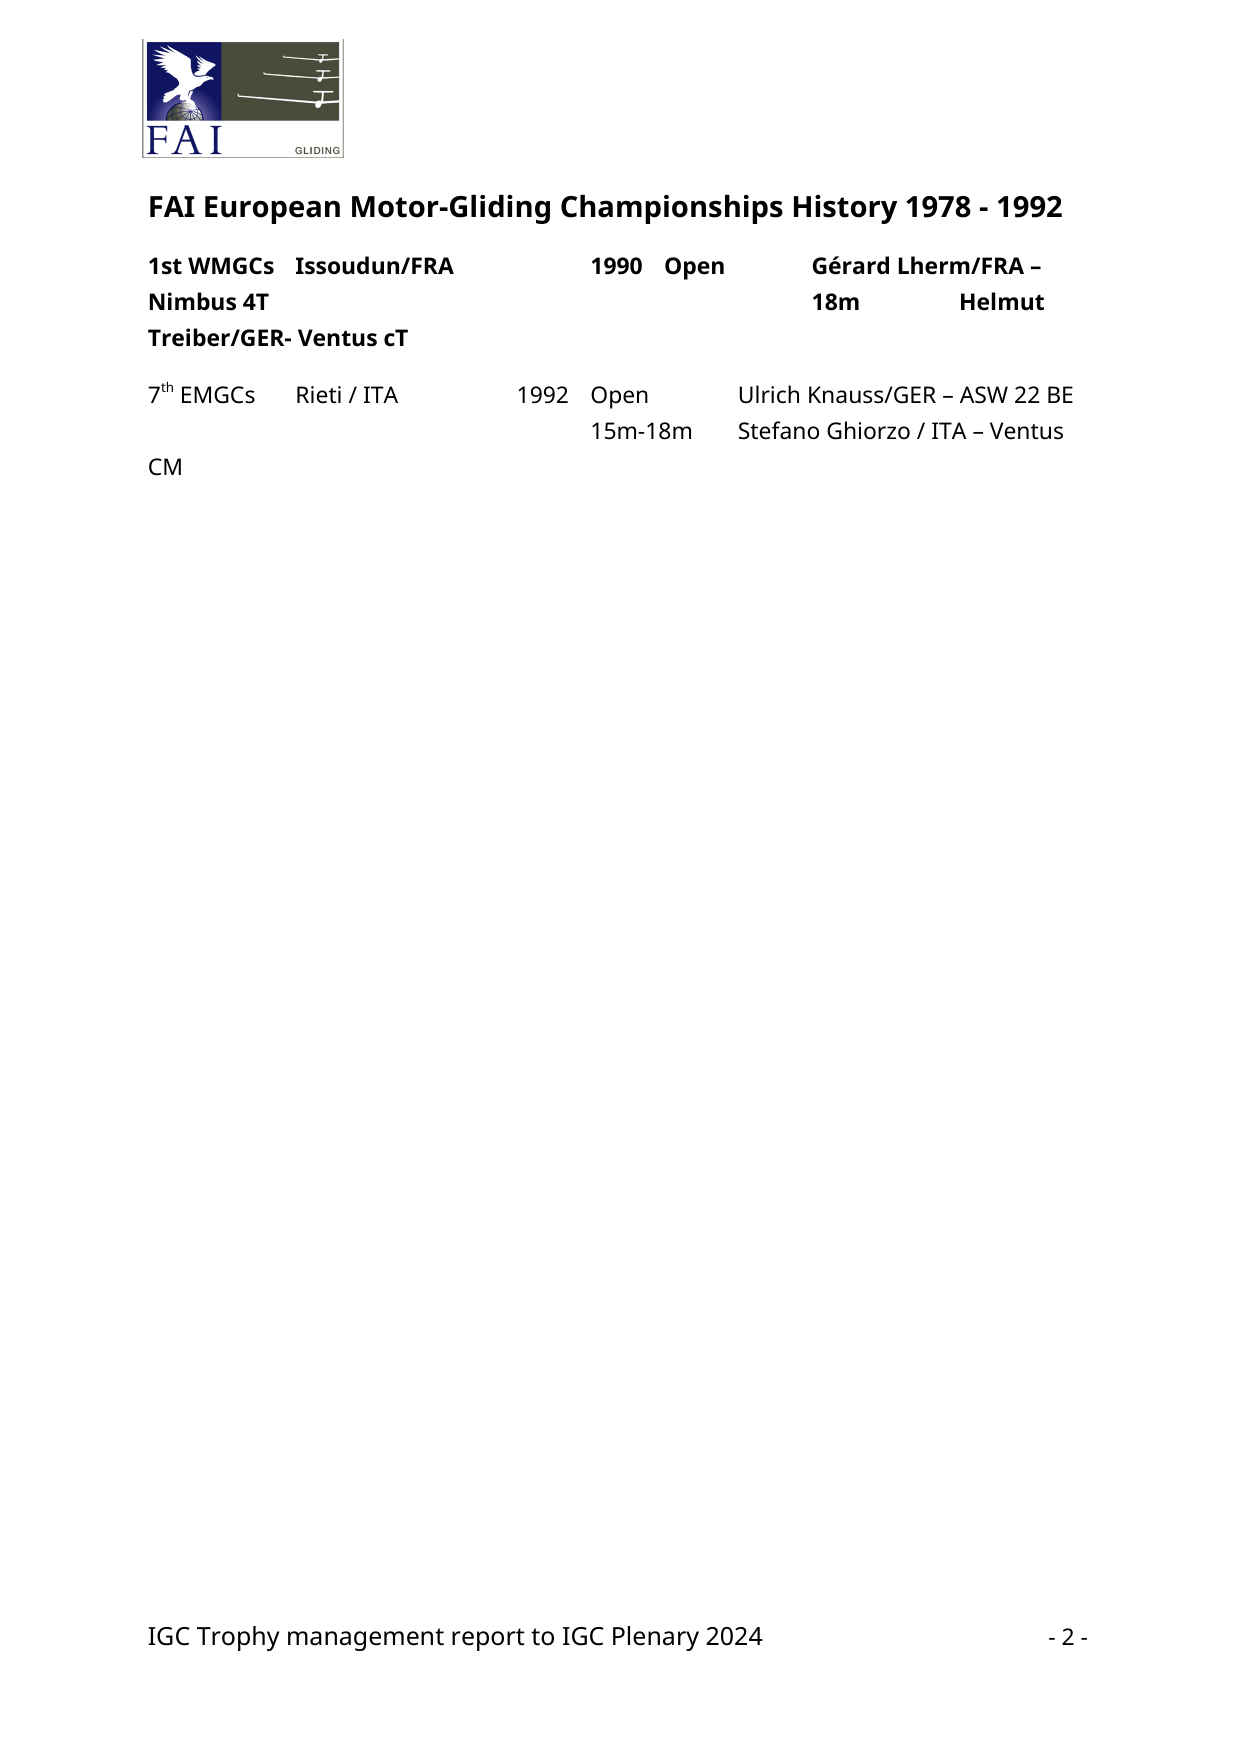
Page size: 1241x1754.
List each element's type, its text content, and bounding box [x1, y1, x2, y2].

text 1st WMGCs Issoudun/FRA 1990 Open Gérard Lherm/FRA – Nimbus 4T 18m Helmut Treiber/GER- Ventus cT [148, 250, 1093, 353]
text 7th EMGCs Rieti / ITA 1992 Open Ulrich Knauss/GER – ASW 22 BE 15m-18m Stefano Ghiorzo / ITA – Ventus CM [148, 379, 1093, 482]
picture [142, 39, 345, 158]
